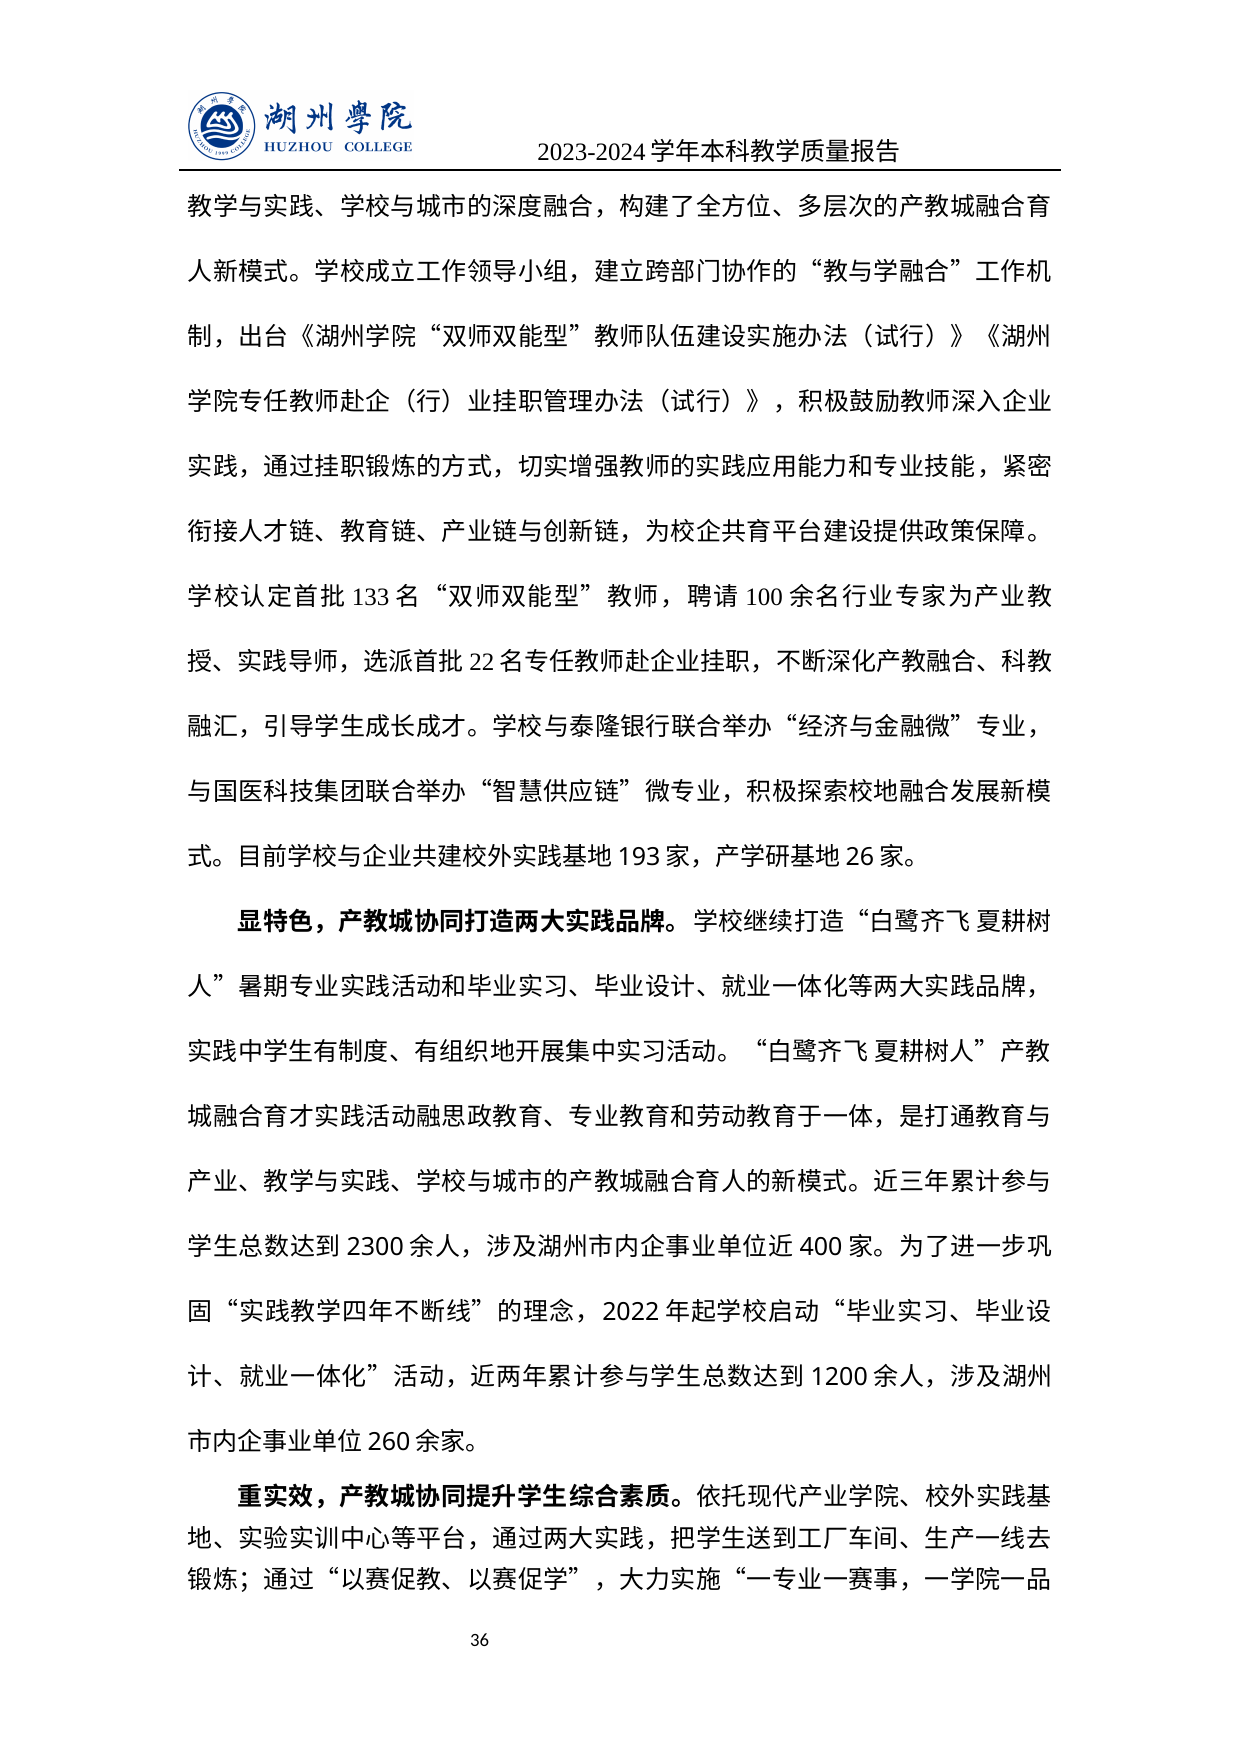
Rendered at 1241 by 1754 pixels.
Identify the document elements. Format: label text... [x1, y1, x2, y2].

picture [187, 90, 415, 161]
list 显特色，产教城协同打造两大实践品牌。学校继续打造“白鹭齐飞 夏耕树人”暑期专业实践活动和毕业实习、毕业设计、就业一体化等两大实践品牌，实践中学生有制度、有组织地开展集中实习活动。“白鹭齐飞 夏耕树人”产教城融合育才实践活动融思政教育、专业教育和劳动教育于一体，是打通教育与产业、教学与实践、学校与城市的产教城融合育人的新模式。近三年累计参与学生总数达到2300余人，涉及湖州市内企事业单位近400家。为了进一步巩固“实践教学四年不断线”的理念，2022年起学校启动“毕业实习、毕业设计、就业一体化”活动，近两年累计参与学生总数达到1200余人，涉及湖州市内企事业单位260余家。 [187, 887, 1053, 1472]
